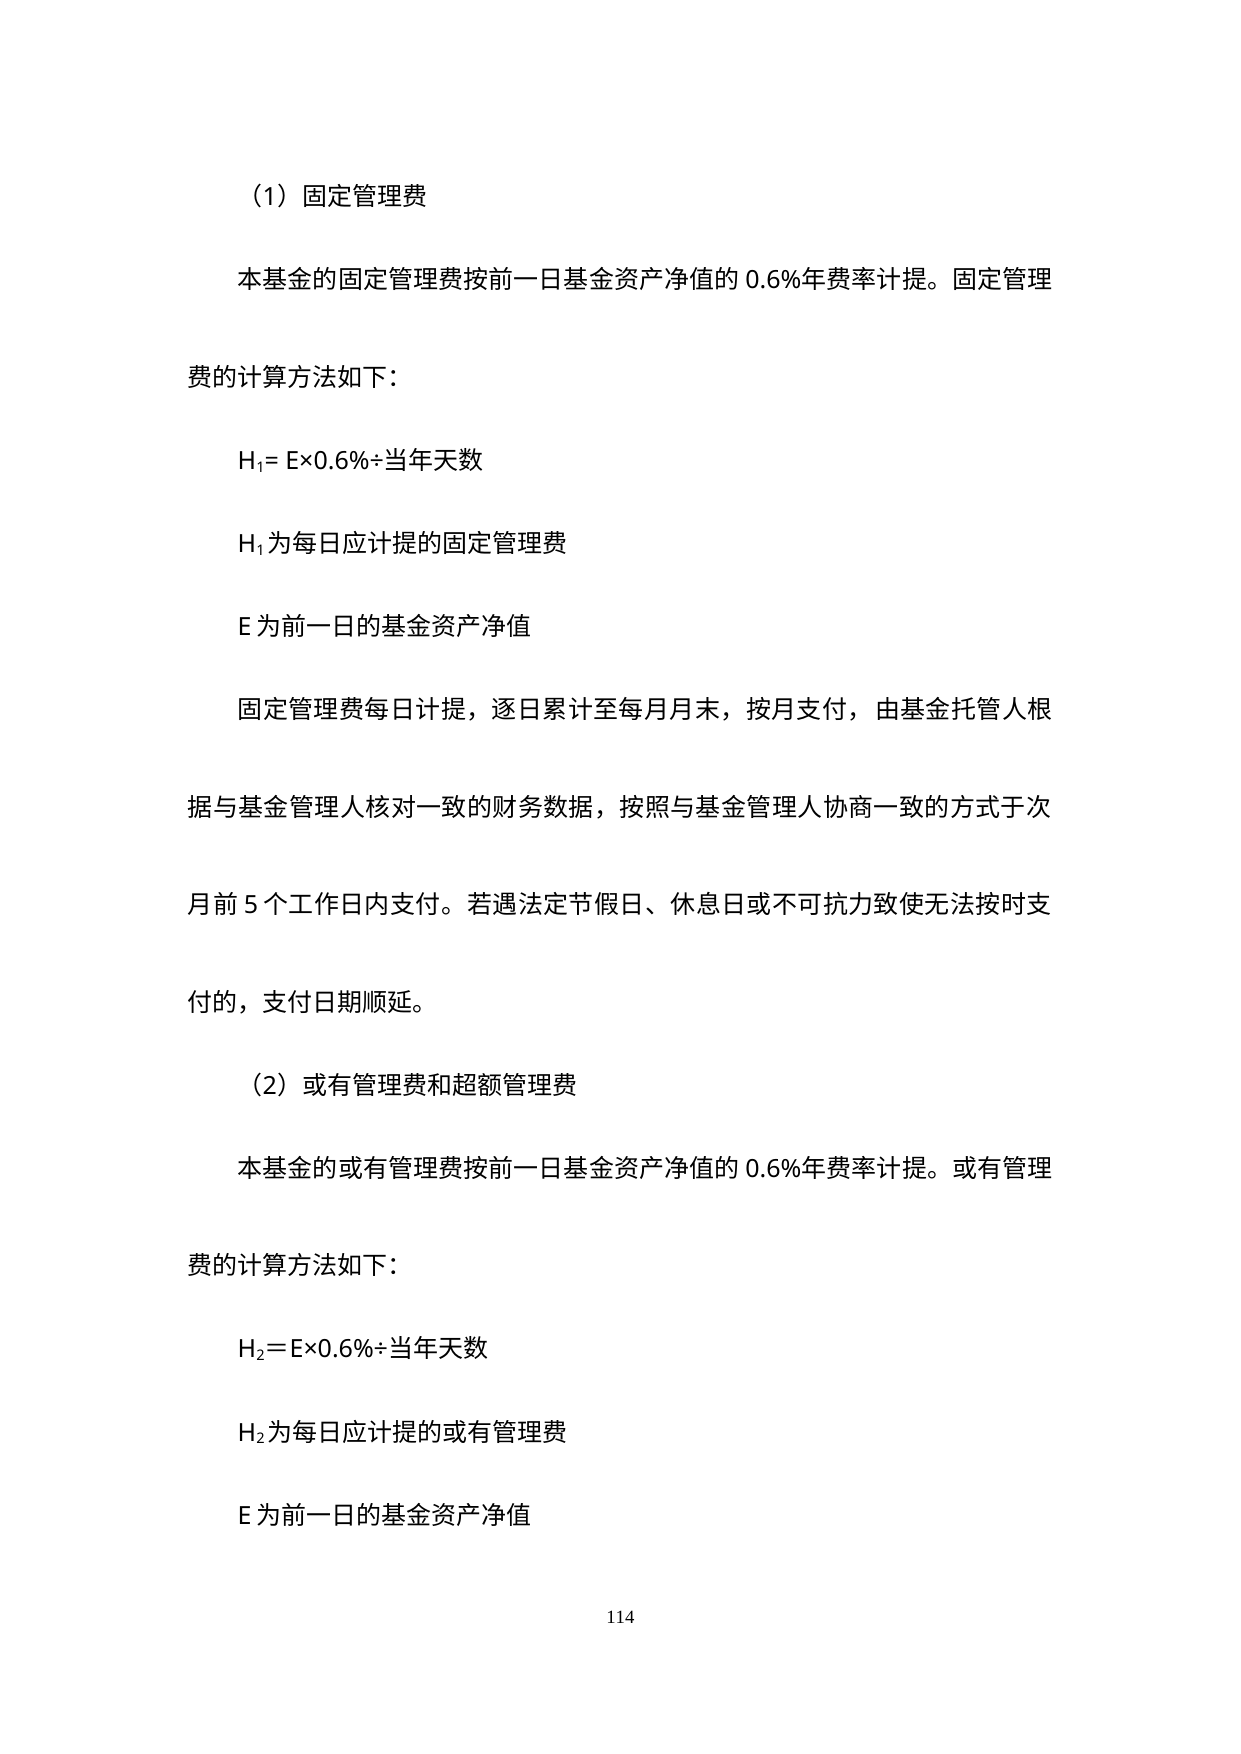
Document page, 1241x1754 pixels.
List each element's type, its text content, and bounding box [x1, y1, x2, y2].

text H1= E×0.6%÷当年天数 [187, 426, 1053, 491]
text 固定管理费每日计提，逐日累计至每月月末，按月支付，由基金托管人根据与基金管理人核对一致的财务数据，按照与基金管理人协商一致的方式于次月前5个工作日内支付。若遇法定节假日、休息日或不可抗力致使无法按时支付的，支付日期顺延。 [187, 675, 1053, 1033]
text H2为每日应计提的或有管理费 [187, 1398, 1053, 1463]
text E为前一日的基金资产净值 [187, 1481, 1053, 1546]
text 本基金的固定管理费按前一日基金资产净值的0.6%年费率计提。固定管理费的计算方法如下： [187, 245, 1053, 408]
text （2）或有管理费和超额管理费 [187, 1051, 1053, 1116]
text H2＝E×0.6%÷当年天数 [187, 1314, 1053, 1379]
text E为前一日的基金资产净值 [187, 592, 1053, 657]
text H1为每日应计提的固定管理费 [187, 509, 1053, 574]
text （1）固定管理费 [187, 162, 1053, 227]
text 本基金的或有管理费按前一日基金资产净值的0.6%年费率计提。或有管理费的计算方法如下： [187, 1134, 1053, 1296]
